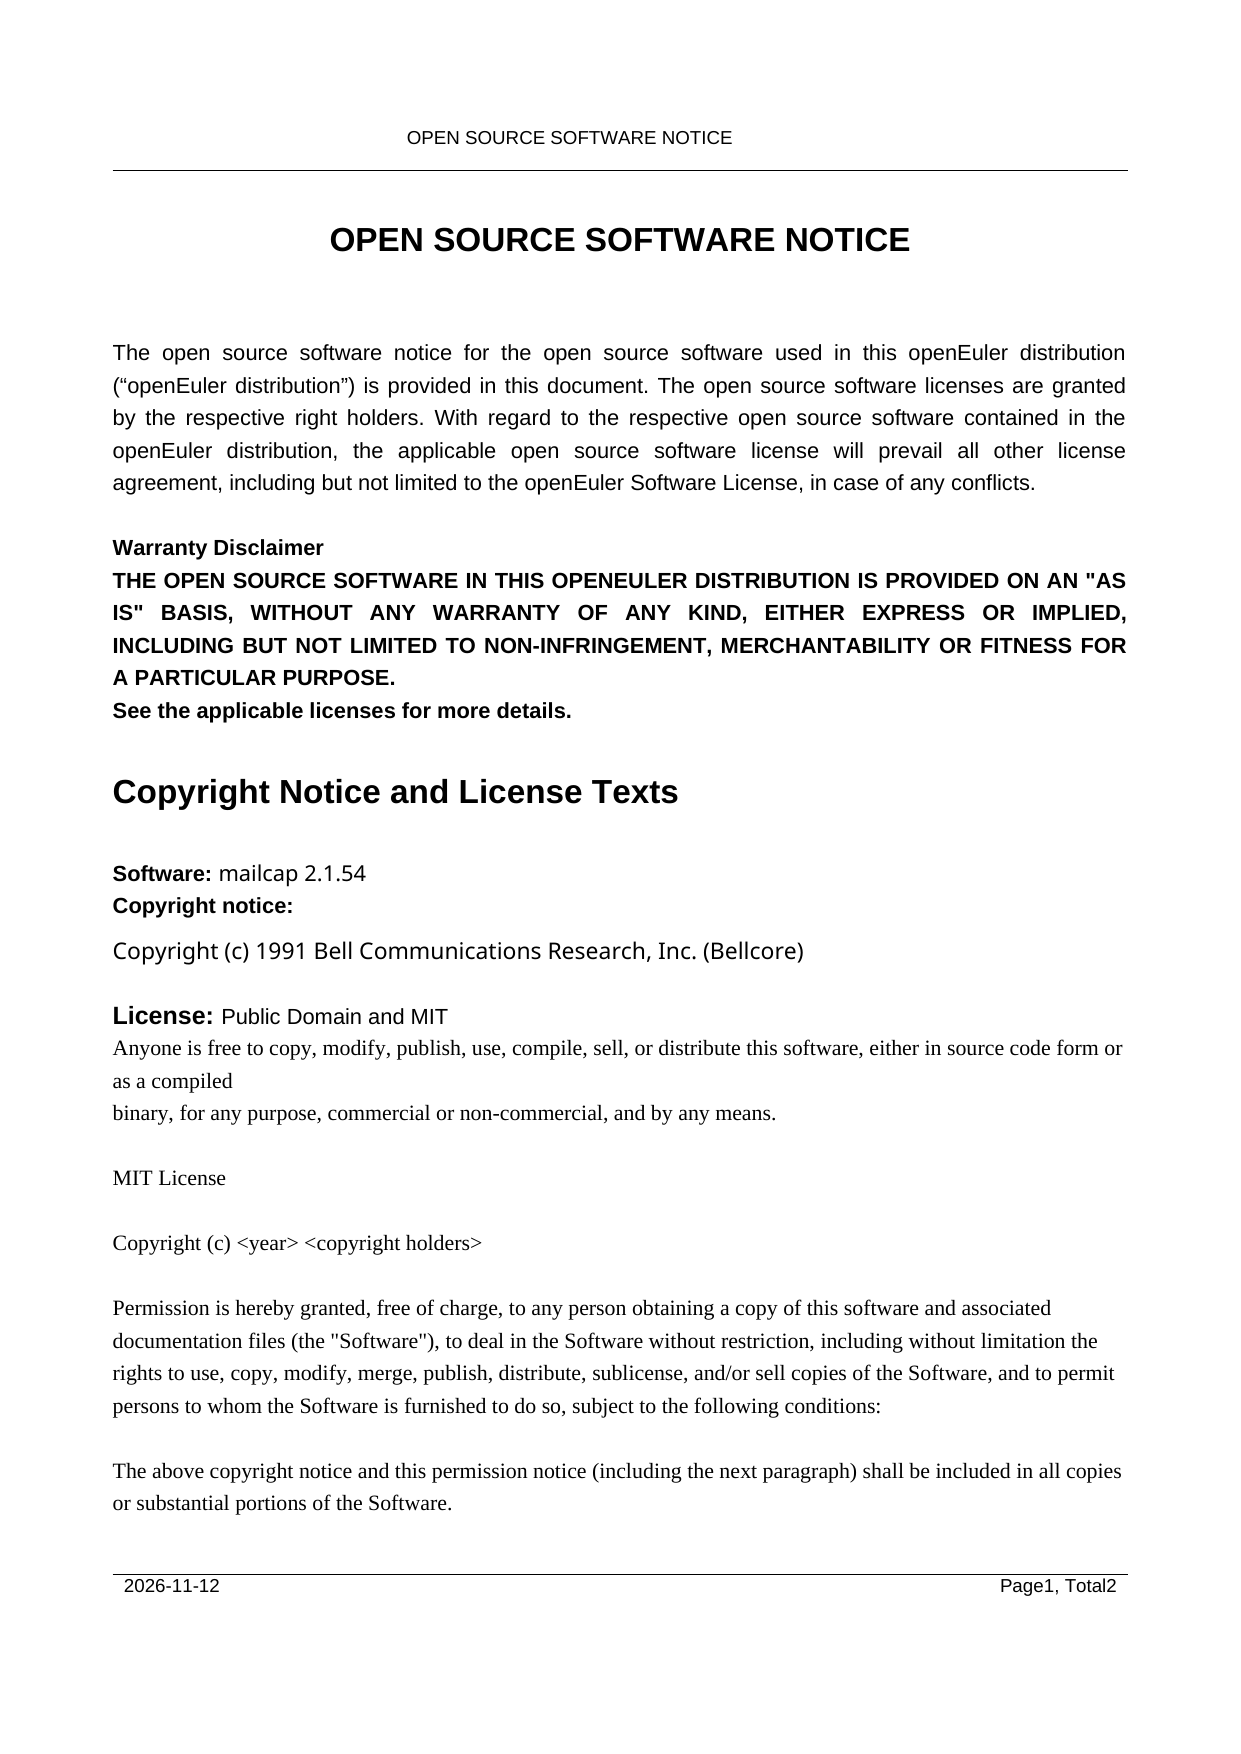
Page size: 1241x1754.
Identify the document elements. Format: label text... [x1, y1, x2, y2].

text Copyright notice: [112, 889, 1128, 921]
text License: Public Domain and MIT [112, 999, 1128, 1031]
text Warranty Disclaimer [112, 531, 1128, 564]
text Copyright (c) 1991 Bell Communications Research, Inc. (Bellcore) [112, 934, 1128, 999]
text OPEN SOURCE SOFTWARE NOTICE [112, 206, 1128, 271]
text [112, 1031, 1128, 1519]
title Software: mailcap 2.1.54 [112, 856, 1128, 889]
text The open source software notice for the open source software used in this openEuler distribution (“openEuler distribution”) is provided in this document. The open source software licenses are granted by the respective right holders. With regard to the respective open source software contained in the openEuler distribution, the applicable open source software license will prevail all other license agreement, including but not limited to the openEuler Software License, in case of any conflicts. [112, 336, 1128, 499]
text Copyright Notice and License Texts [112, 759, 1128, 824]
text THE OPEN SOURCE SOFTWARE IN THIS OPENEULER DISTRIBUTION IS PROVIDED ON AN "AS IS" BASIS, WITHOUT ANY WARRANTY OF ANY KIND, EITHER EXPRESS OR IMPLIED, INCLUDING BUT NOT LIMITED TO NON-INFRINGEMENT, MERCHANTABILITY OR FITNESS FOR A PARTICULAR PURPOSE. See the applicable licenses for more details. [112, 564, 1128, 726]
